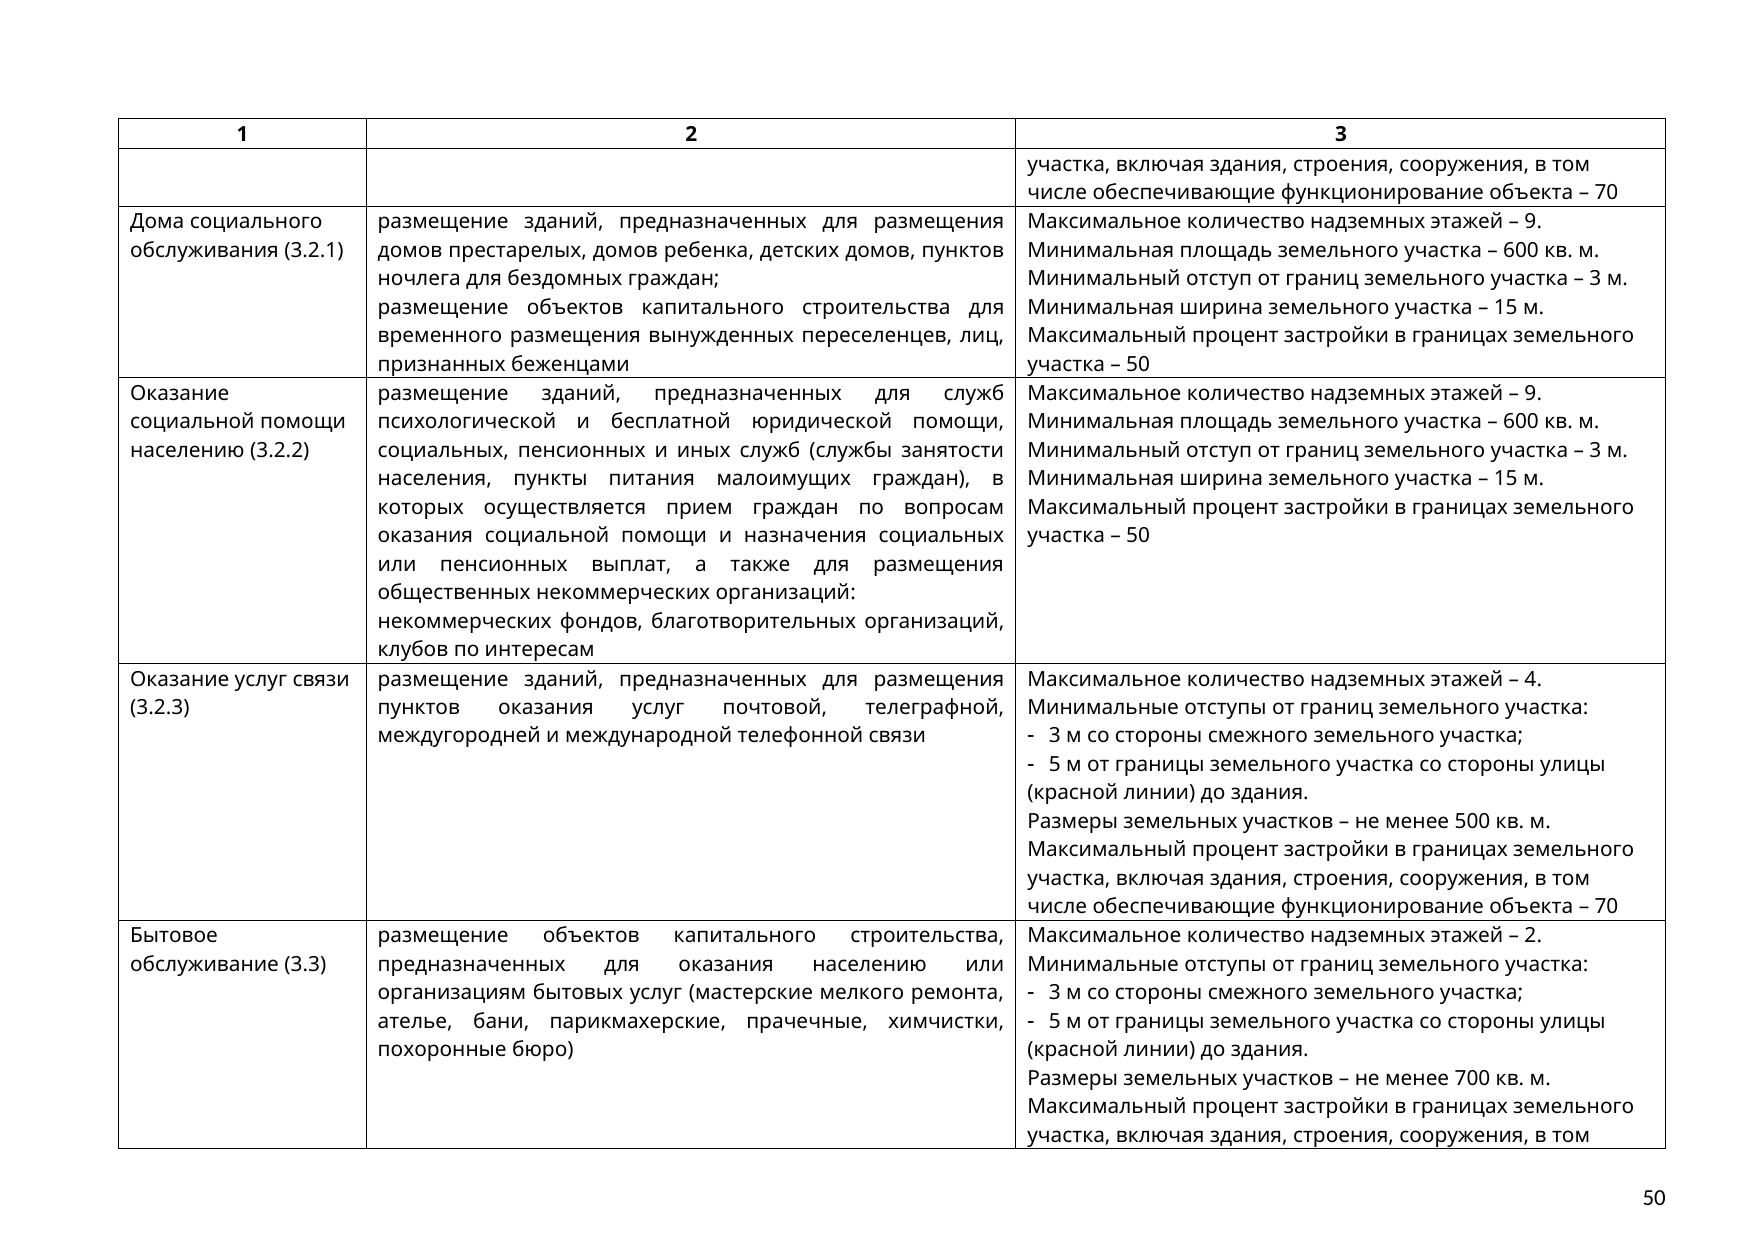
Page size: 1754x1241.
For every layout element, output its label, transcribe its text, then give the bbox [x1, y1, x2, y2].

table_cell размещение зданий, предназначенных для служб психологической и бесплатной юридической помощи, социальных, пенсионных и иных служб (службы занятости населения, пункты питания малоимущих граждан), в которых осуществляется прием граждан по вопросам оказания социальной помощи и назначения социальных или пенсионных выплат, а также для размещения общественных некоммерческих организаций: некоммерческих фондов, благотворительных организаций, клубов по интересам [367, 378, 1015, 663]
table_cell Максимальное количество надземных этажей – 9. Минимальная площадь земельного участка – 600 кв. м. Минимальный отступ от границ земельного участка – 3 м. Минимальная ширина земельного участка – 15 м. Максимальный процент застройки в границах земельного участка – 50 [1016, 207, 1665, 377]
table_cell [119, 149, 366, 206]
table_cell Максимальное количество надземных этажей – 4. Минимальные отступы от границ земельного участка: 3 м со стороны смежного земельного участка; 5 м от границы земельного участка со стороны улицы (красной линии) до здания. Размеры земельных участков – не менее 500 кв. м. Максимальный процент застройки в границах земельного участка, включая здания, строения, сооружения, в том числе обеспечивающие функционирование объекта – 70 [1016, 664, 1665, 919]
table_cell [367, 149, 1015, 206]
table_header 3 [1016, 119, 1665, 148]
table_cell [367, 921, 1015, 1148]
table_cell Максимальное количество надземных этажей – 9. Минимальная площадь земельного участка – 600 кв. м. Минимальный отступ от границ земельного участка – 3 м. Минимальная ширина земельного участка – 15 м. Максимальный процент застройки в границах земельного участка – 50 [1016, 378, 1665, 663]
table_cell Оказание услуг связи (3.2.3) [119, 664, 366, 919]
table_header 1 [119, 119, 366, 148]
table_cell Бытовое обслуживание (3.3) [119, 921, 366, 1148]
table_cell размещение зданий, предназначенных для размещения домов престарелых, домов ребенка, детских домов, пунктов ночлега для бездомных граждан; размещение объектов капитального строительства для временного размещения вынужденных переселенцев, лиц, признанных беженцами [367, 207, 1015, 377]
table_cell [1016, 921, 1665, 1148]
table_cell Оказание социальной помощи населению (3.2.2) [119, 378, 366, 663]
table_cell размещение зданий, предназначенных для размещения пунктов оказания услуг почтовой, телеграфной, междугородней и международной телефонной связи [367, 664, 1015, 919]
table_header 2 [367, 119, 1015, 148]
table_cell Дома социального обслуживания (3.2.1) [119, 207, 366, 377]
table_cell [1016, 149, 1665, 206]
